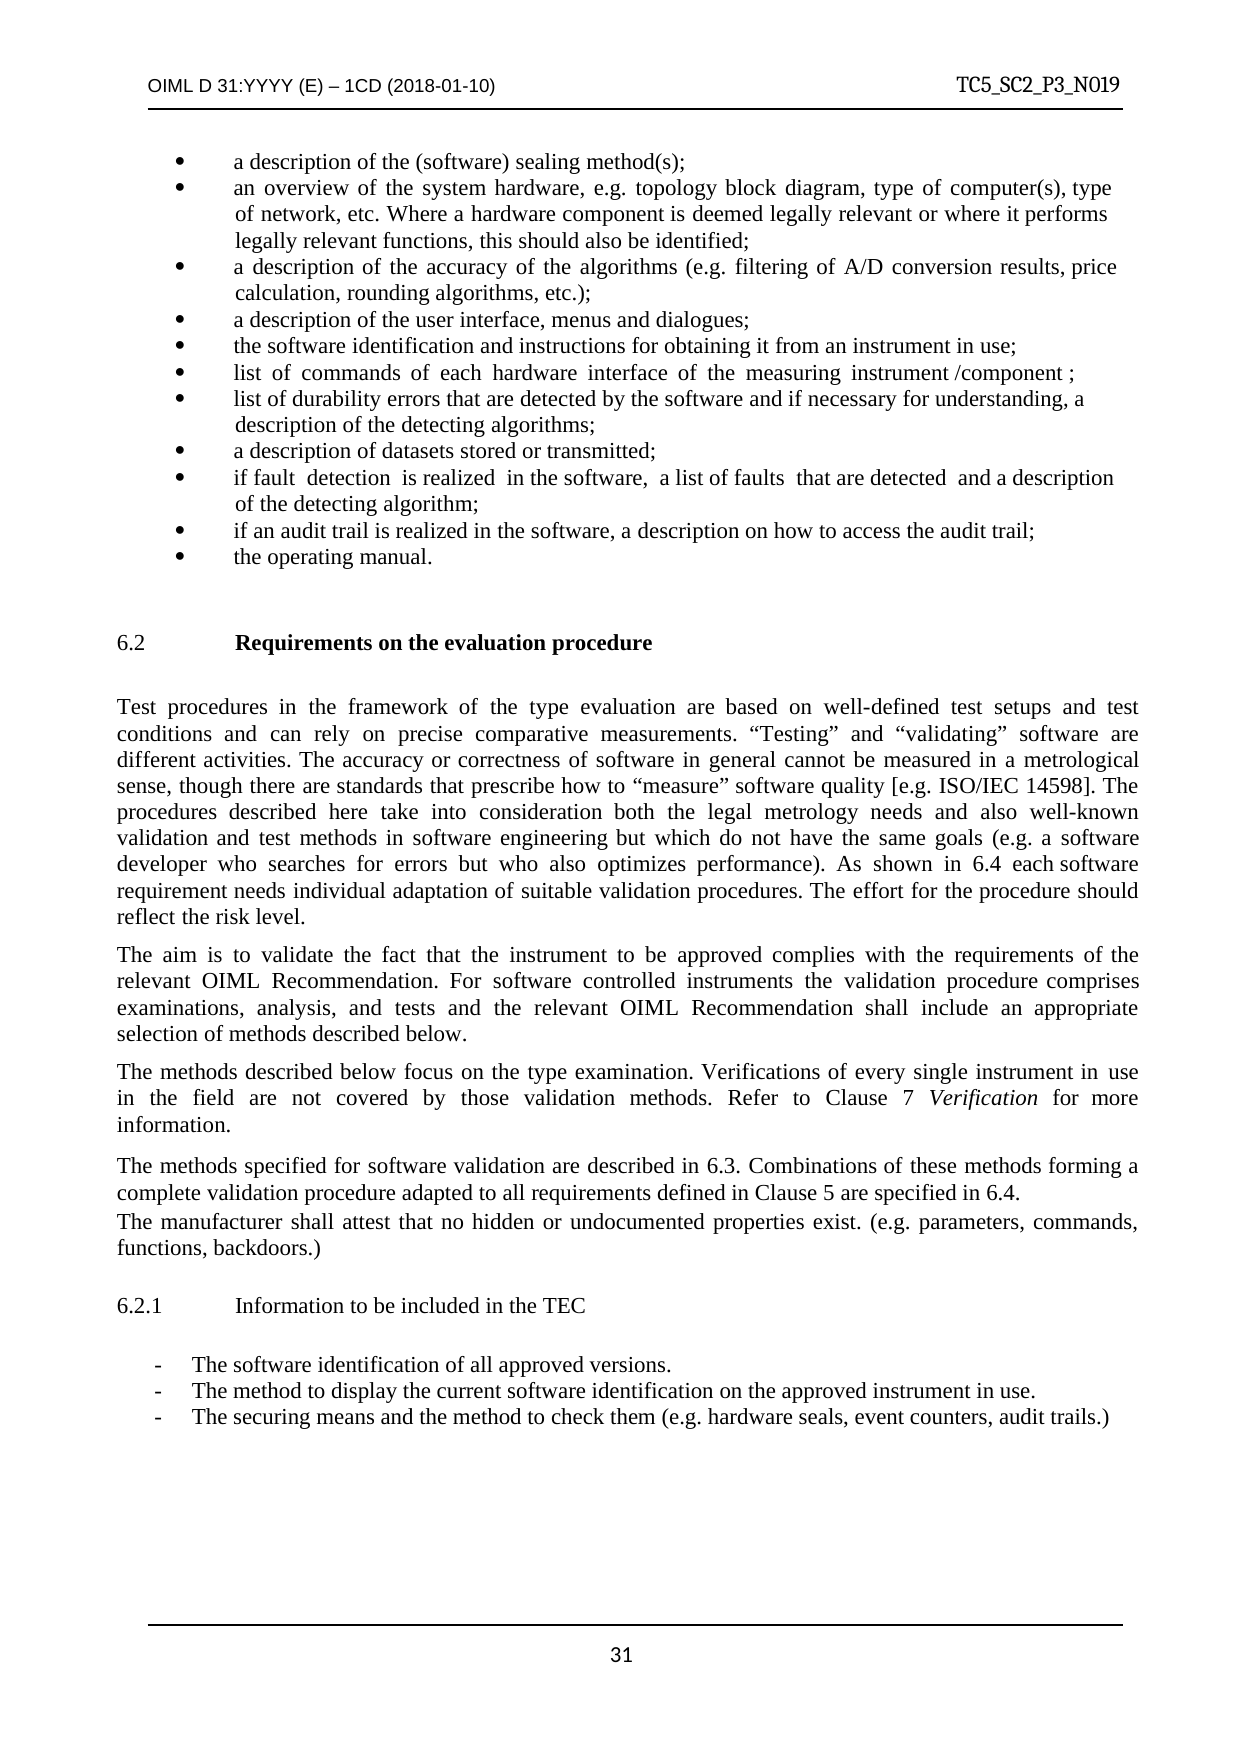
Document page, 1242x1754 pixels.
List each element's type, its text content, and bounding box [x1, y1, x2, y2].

list The method to display the current software identification on the approved instrument in use. [154, 1377, 1139, 1403]
text 6.2.1 Information to be included in the TEC [117, 1293, 1139, 1319]
text Test procedures in the framework of the type evaluation are based on well-defined test setups and test conditions and can rely on precise comparative measurements. “Testing” and “validating” software are different activities. The accuracy or correctness of software in general cannot be measured in a metrological sense, though there are standards that prescribe how to “measure” software quality [e.g. ISO/IEC 14598]. The procedures described here take into consideration both the legal metrology needs and also well-known validation and test methods in software engineering but which do not have the same goals (e.g. a software developer who searches for errors but who also optimizes performance). As shown in 6.4 each software requirement needs individual adaptation of suitable validation procedures. The effort for the procedure should reflect the risk level. [117, 694, 1139, 929]
list The securing means and the method to check them (e.g. hardware seals, event counters, audit trails.) [154, 1403, 1139, 1429]
list the operating manual. [176, 543, 1135, 569]
list an overview of the system hardware, e.g. topology block diagram, type of computer(s), type of network, etc. Where a hardware component is deemed legally relevant or where it performs legally relevant functions, this should also be identified; [176, 174, 1135, 253]
text The methods specified for software validation are described in 6.3. Combinations of these methods forming a complete validation procedure adapted to all requirements defined in Clause 5 are specified in 6.4. [117, 1153, 1139, 1205]
list list of commands of each hardware interface of the measuring instrument /component ; [176, 358, 1135, 385]
text The aim is to validate the fact that the instrument to be approved complies with the requirements of the relevant OIML Recommendation. For software controlled instruments the validation procedure comprises examinations, analysis, and tests and the relevant OIML Recommendation shall include an appropriate selection of methods described below. [117, 942, 1139, 1046]
list a description of the (software) sealing method(s); [176, 148, 1135, 174]
list list of durability errors that are detected by the software and if necessary for understanding, a description of the detecting algorithms; [176, 385, 1135, 438]
subtitle Requirements on the evaluation procedure [117, 628, 1196, 655]
list a description of the user interface, menus and dialogues; [176, 306, 1135, 332]
list a description of datasets stored or transmitted; [176, 438, 1135, 464]
text The methods described below focus on the type examination. Verifications of every single instrument in use in the field are not covered by those validation methods. Refer to Clause 7 Verification for more information. [117, 1059, 1139, 1137]
list a description of the accuracy of the algorithms (e.g. filtering of A/D conversion results, price calculation, rounding algorithms, etc.); [176, 253, 1135, 306]
list if an audit trail is realized in the software, a description on how to access the audit trail; [176, 517, 1135, 543]
list The software identification of all approved versions. [154, 1351, 1139, 1377]
list if fault detection is realized in the software, a list of faults that are detected and a description of the detecting algorithm; [176, 464, 1135, 517]
text The manufacturer shall attest that no hidden or undocumented properties exist. (e.g. parameters, commands, functions, backdoors.) [117, 1208, 1139, 1260]
list the software identification and instructions for obtaining it from an instrument in use; [176, 332, 1135, 358]
